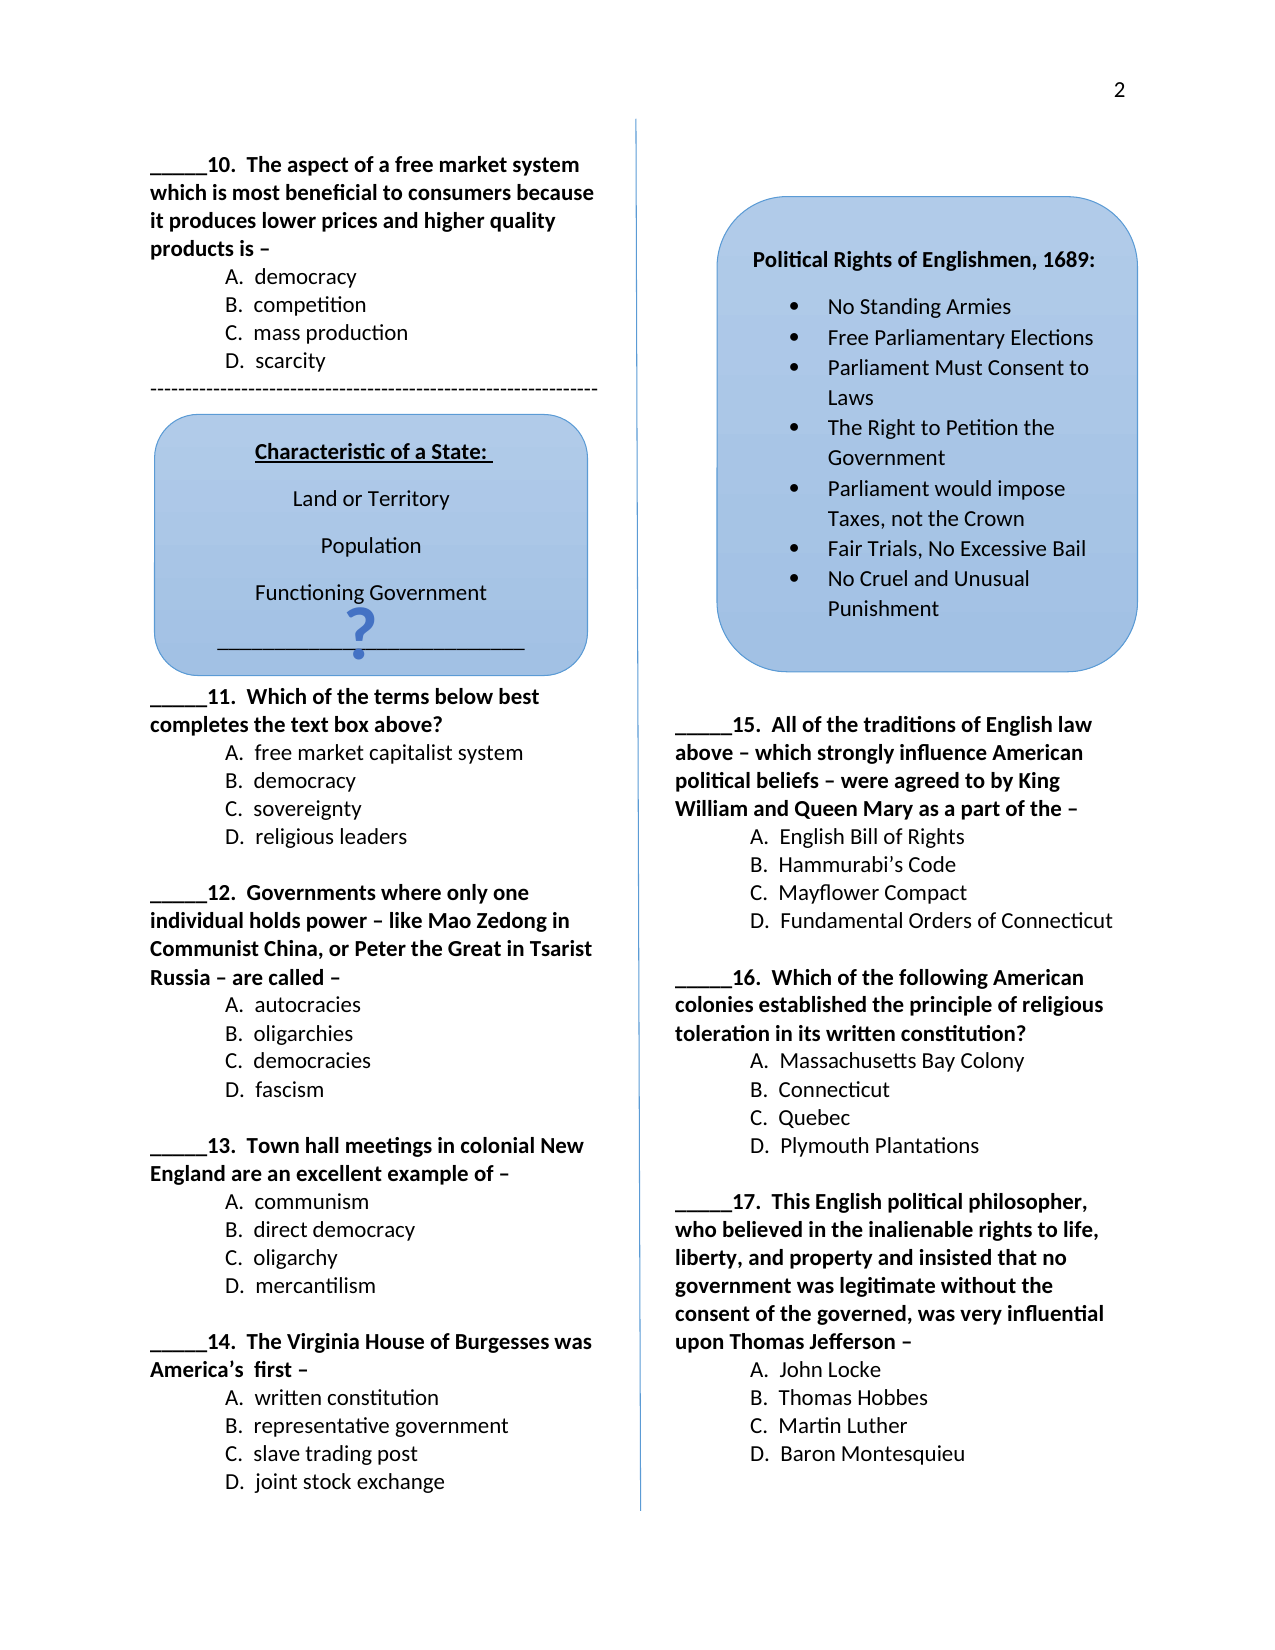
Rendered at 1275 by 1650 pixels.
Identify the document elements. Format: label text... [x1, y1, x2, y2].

text B. oligarchies [150, 1019, 600, 1047]
text _____13. Town hall meetings in colonial New England are an excellent example of – [150, 1131, 600, 1187]
text A. autocracies [150, 991, 600, 1019]
text D. mercantilism [150, 1271, 600, 1299]
text B. representative government [150, 1411, 600, 1439]
text C. democracies [150, 1047, 600, 1075]
text _____11. Which of the terms below best completes the text box above? [150, 682, 600, 738]
text C. Quebec [675, 1103, 1125, 1131]
text A. Massachusetts Bay Colony [675, 1047, 1125, 1075]
text D. joint stock exchange [150, 1467, 600, 1495]
text _____10. The aspect of a free market system which is most beneficial to consumers because it produces lower prices and higher quality products is – [150, 150, 600, 262]
text _____12. Governments where only one individual holds power – like Mao Zedong in Communist China, or Peter the Great in Tsarist Russia – are called – [150, 878, 600, 991]
text A. John Locke [675, 1355, 1125, 1383]
text D. Plymouth Plantations [675, 1131, 1125, 1159]
text C. slave trading post [150, 1439, 600, 1467]
text _____17. This English political philosopher, who believed in the inalienable rights to life, liberty, and property and insisted that no government was legitimate without the consent of the governed, was very influential upon Thomas Jefferson – [675, 1187, 1125, 1355]
text D. religious leaders [150, 822, 600, 851]
text D. fascism [150, 1075, 600, 1103]
text D. Baron Montesquieu [675, 1439, 1125, 1467]
text ---------------------------------------------------------------- [150, 374, 600, 402]
text C. mass production [150, 318, 600, 346]
text D. scarcity [150, 346, 600, 374]
text A. written constitution [150, 1383, 600, 1411]
text _____16. Which of the following American colonies established the principle of religious toleration in its written constitution? [675, 963, 1125, 1047]
text D. Fundamental Orders of Connecticut [675, 907, 1125, 934]
text C. oligarchy [150, 1243, 600, 1271]
text C. sovereignty [150, 794, 600, 822]
text C. Mayflower Compact [675, 878, 1125, 907]
text C. Martin Luther [675, 1411, 1125, 1439]
text _____15. All of the traditions of English law above – which strongly influence American political beliefs – were agreed to by King William and Queen Mary as a part of the – [675, 710, 1125, 822]
text A. democracy [150, 262, 600, 290]
text _____14. The Virginia House of Burgesses was America’s first – [150, 1327, 600, 1383]
text B. democracy [150, 766, 600, 794]
text A. free market capitalist system [150, 738, 600, 766]
text A. English Bill of Rights [675, 822, 1125, 851]
text B. Thomas Hobbes [675, 1383, 1125, 1411]
text B. Hammurabi’s Code [675, 851, 1125, 878]
text B. Connecticut [675, 1075, 1125, 1103]
text B. competition [150, 290, 600, 318]
text A. communism [150, 1187, 600, 1215]
text B. direct democracy [150, 1215, 600, 1243]
